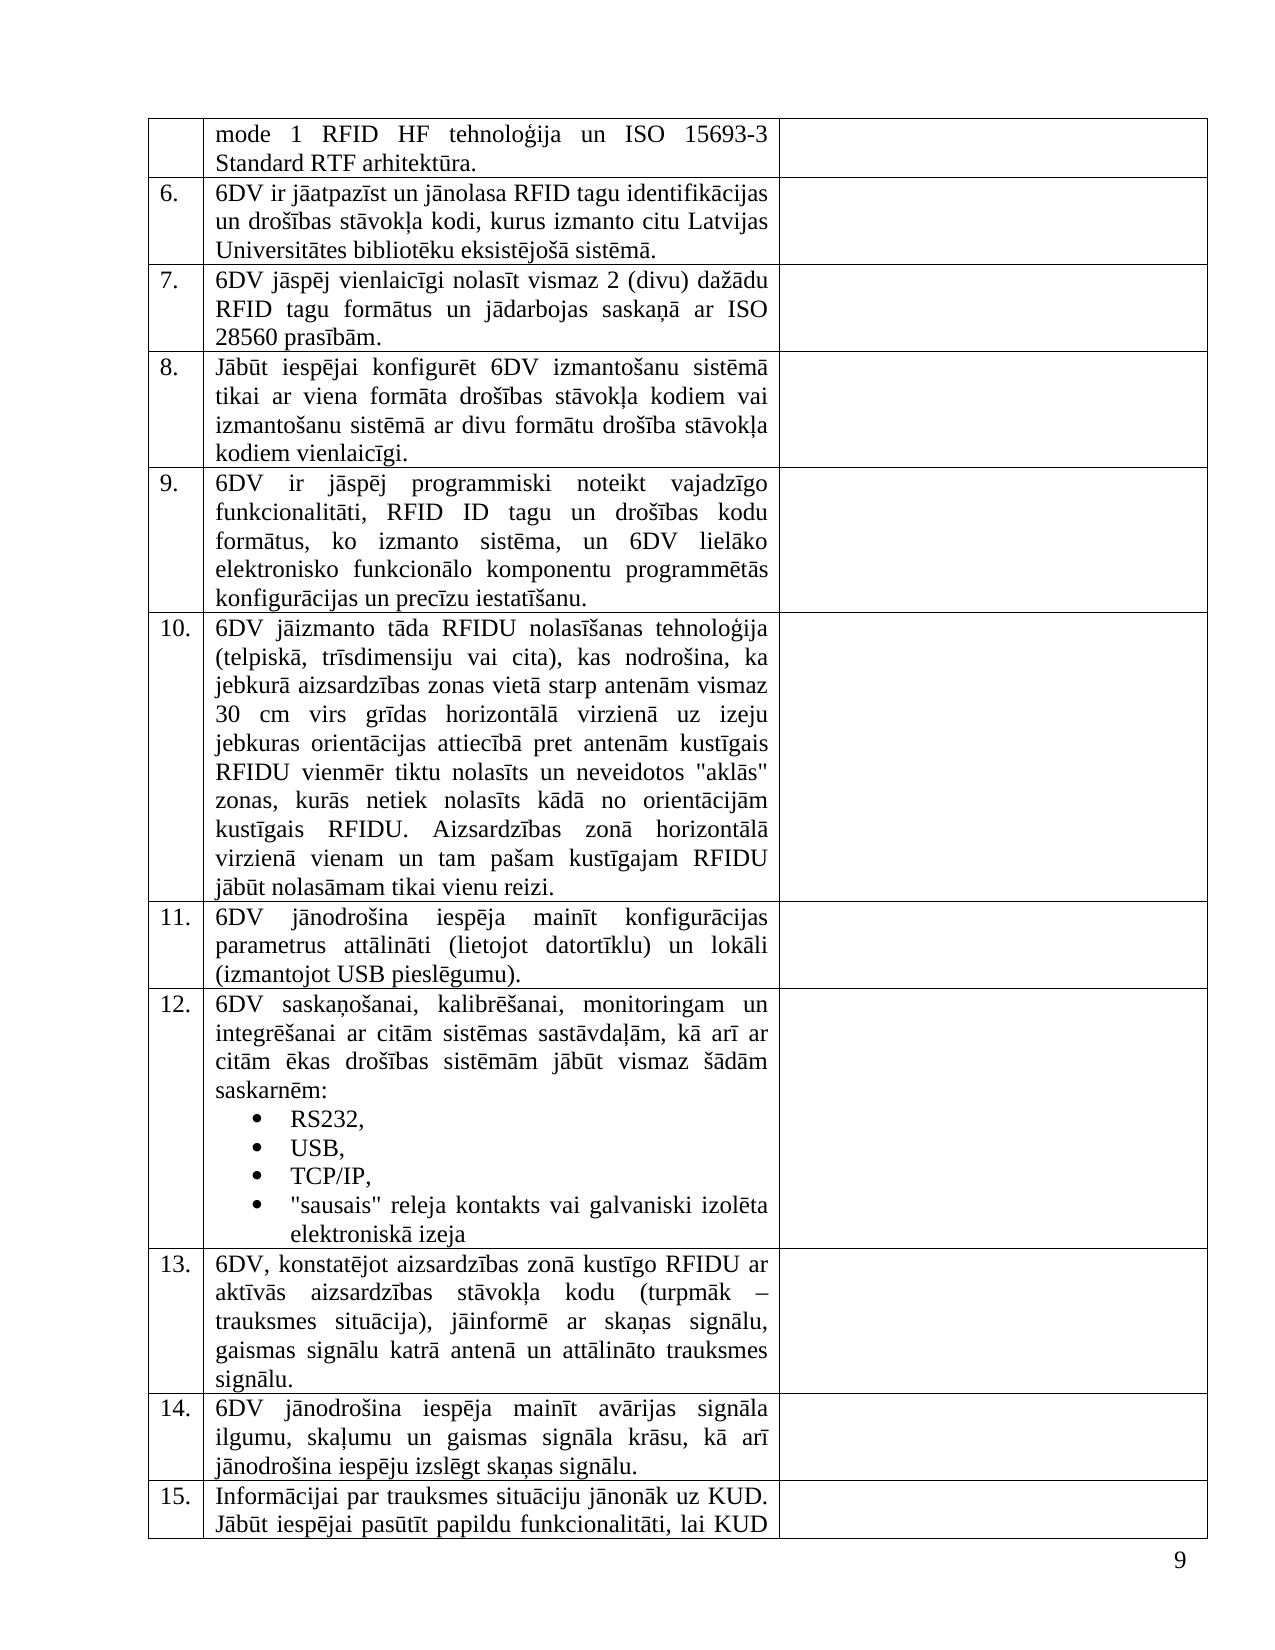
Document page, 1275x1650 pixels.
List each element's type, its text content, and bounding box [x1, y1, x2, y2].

table_cell [149, 119, 203, 177]
table_cell [780, 1394, 1207, 1480]
table_cell 6DV ir jāspēj programmiski noteikt vajadzīgo funkcionalitāti, RFID ID tagu un drošības kodu formātus, ko izmanto sistēma, un 6DV lielāko elektronisko funkcionālo komponentu programmētās konfigurācijas un precīzu iestatīšanu. [204, 468, 779, 612]
table_cell 6DV, konstatējot aizsardzības zonā kustīgo RFIDU ar aktīvās aizsardzības stāvokļa kodu (turpmāk – trauksmes situācija), jāinformē ar skaņas signālu, gaismas signālu katrā antenā un attālināto trauksmes signālu. [204, 1249, 779, 1392]
table_cell [149, 1394, 203, 1480]
table_cell [149, 613, 203, 901]
table_cell 6DV jāizmanto tāda RFIDU nolasīšanas tehnoloģija (telpiskā, trīsdimensiju vai cita), kas nodrošina, ka jebkurā aizsardzības zonas vietā starp antenām vismaz 30 cm virs grīdas horizontālā virzienā uz izeju jebkuras orientācijas attiecībā pret antenām kustīgais RFIDU vienmēr tiktu nolasīts un neveidotos "aklās" zonas, kurās netiek nolasīts kādā no orientācijām kustīgais RFIDU. Aizsardzības zonā horizontālā virzienā vienam un tam pašam kustīgajam RFIDU jābūt nolasāmam tikai vienu reizi. [204, 613, 779, 901]
table_cell Jābūt iespējai konfigurēt 6DV izmantošanu sistēmā tikai ar viena formāta drošības stāvokļa kodiem vai izmantošanu sistēmā ar divu formātu drošība stāvokļa kodiem vienlaicīgi. [204, 352, 779, 467]
table_cell [780, 902, 1207, 988]
table_cell 6DV saskaņošanai, kalibrēšanai, monitoringam un integrēšanai ar citām sistēmas sastāvdaļām, kā arī ar citām ēkas drošības sistēmām jābūt vismaz šādām saskarnēm: RS232, USB, TCP/IP, "sausais" releja kontakts vai galvaniski izolēta elektroniskā izeja [204, 989, 779, 1248]
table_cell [204, 119, 779, 177]
table_cell [149, 178, 203, 264]
table_cell [780, 468, 1207, 612]
table_cell [780, 265, 1207, 351]
table_cell [149, 1249, 203, 1392]
table_cell 6DV jānodrošina iespēja mainīt konfigurācijas parametrus attālināti (lietojot datortīklu) un lokāli (izmantojot USB pieslēgumu). [204, 902, 779, 988]
table_cell [149, 352, 203, 467]
table_cell [780, 613, 1207, 901]
table_cell 6DV jāspēj vienlaicīgi nolasīt vismaz 2 (divu) dažādu RFID tagu formātus un jādarbojas saskaņā ar ISO 28560 prasībām. [204, 265, 779, 351]
table_cell [780, 1481, 1207, 1538]
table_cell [204, 1481, 779, 1538]
table_cell [780, 1249, 1207, 1392]
table_cell [149, 1481, 203, 1538]
table_cell [780, 989, 1207, 1248]
table_cell [149, 989, 203, 1248]
table_cell [149, 468, 203, 612]
table_cell [780, 352, 1207, 467]
table_cell [780, 178, 1207, 264]
table_cell [149, 902, 203, 988]
table_cell 6DV jānodrošina iespēja mainīt avārijas signāla ilgumu, skaļumu un gaismas signāla krāsu, kā arī jānodrošina iespēju izslēgt skaņas signālu. [204, 1394, 779, 1480]
table_cell [780, 119, 1207, 177]
table_cell [149, 265, 203, 351]
table_cell 6DV ir jāatpazīst un jānolasa RFID tagu identifikācijas un drošības stāvokļa kodi, kurus izmanto citu Latvijas Universitātes bibliotēku eksistējošā sistēmā. [204, 178, 779, 264]
